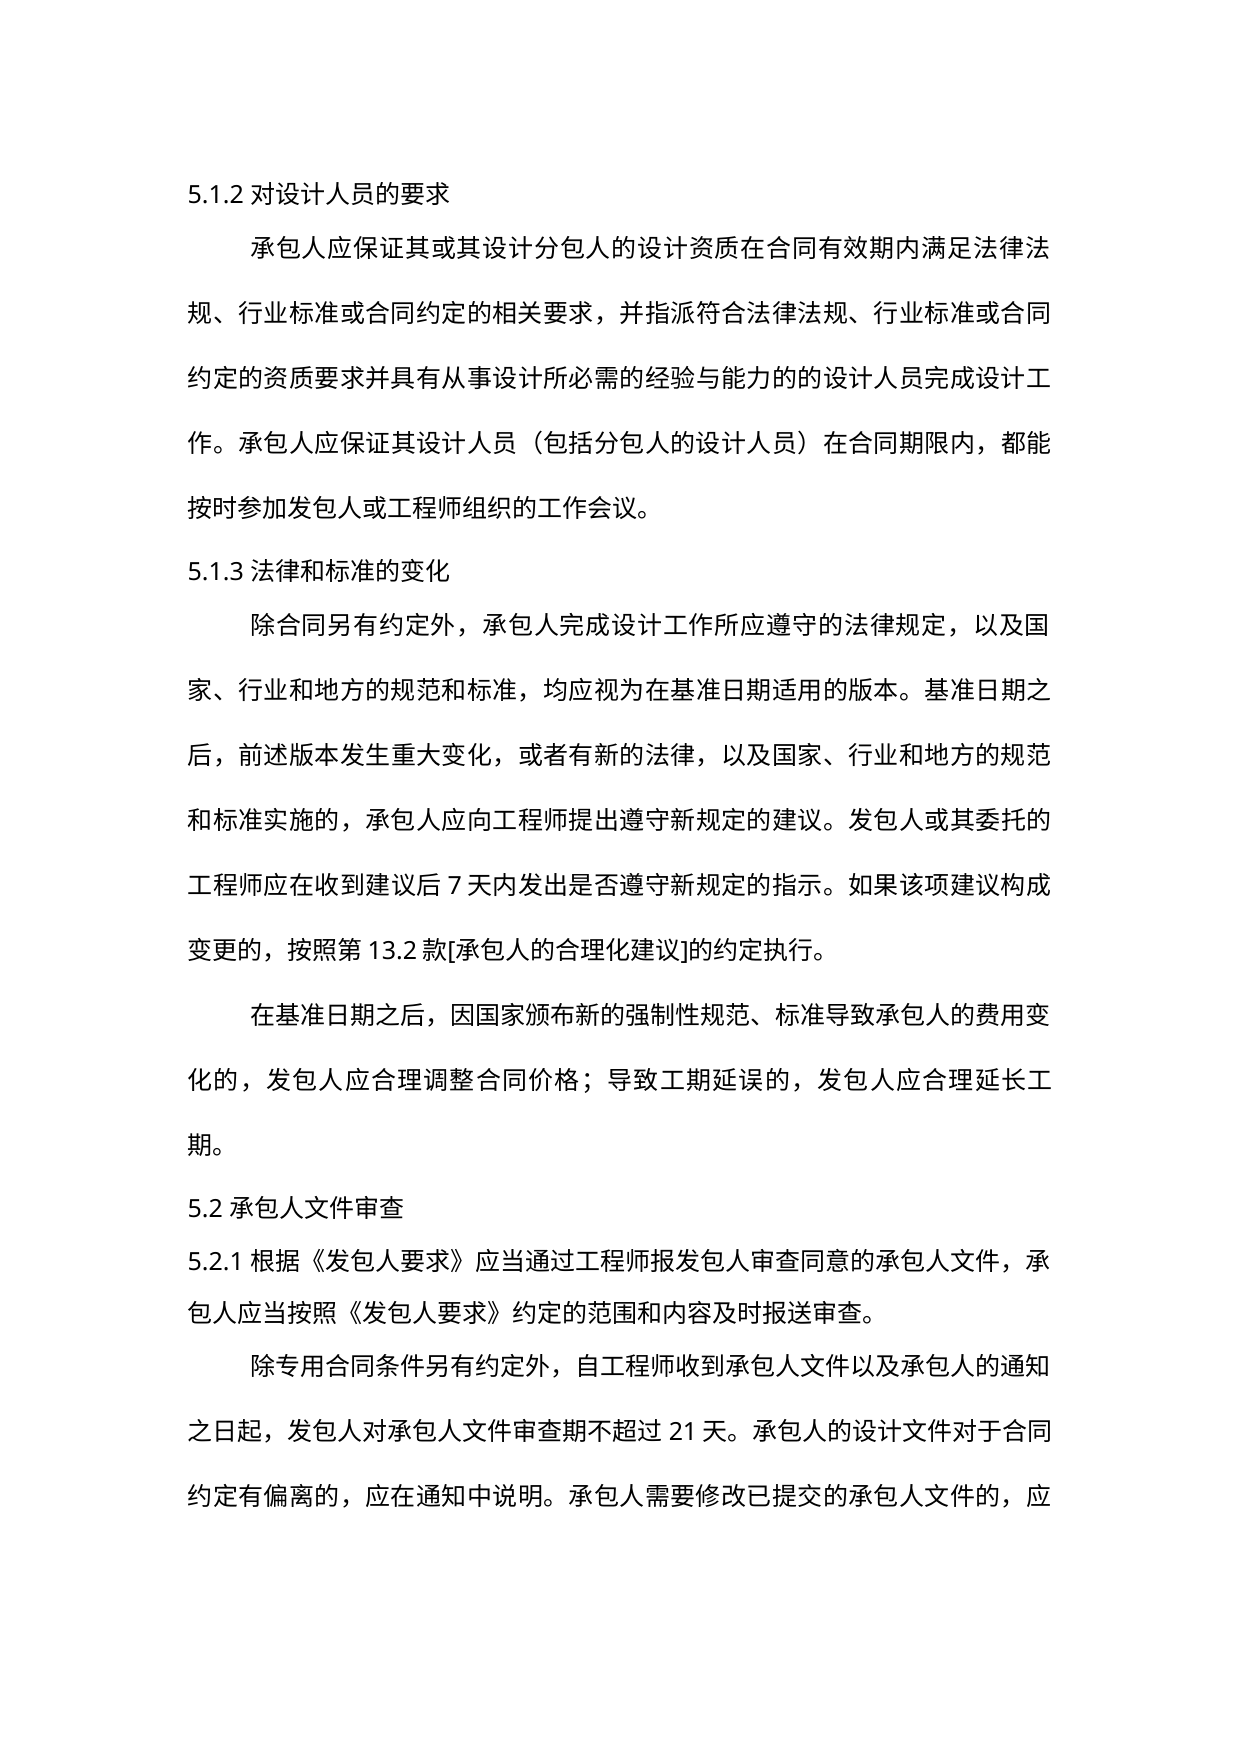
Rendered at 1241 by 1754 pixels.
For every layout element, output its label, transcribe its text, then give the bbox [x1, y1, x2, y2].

list 5.1.3 法律和标准的变化 [187, 539, 1053, 591]
text 在基准日期之后，因国家颁布新的强制性规范、标准导致承包人的费用变化的，发包人应合理调整合同价格；导致工期延误的，发包人应合理延长工期。 [187, 981, 1053, 1176]
list 5.2 承包人文件审查 [187, 1176, 1053, 1228]
text 承包人应保证其或其设计分包人的设计资质在合同有效期内满足法律法规、行业标准或合同约定的相关要求，并指派符合法律法规、行业标准或合同约定的资质要求并具有从事设计所必需的经验与能力的的设计人员完成设计工作。承包人应保证其设计人员（包括分包人的设计人员）在合同期限内，都能按时参加发包人或工程师组织的工作会议。 [187, 214, 1053, 539]
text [187, 1332, 1053, 1527]
text 除合同另有约定外，承包人完成设计工作所应遵守的法律规定，以及国家、行业和地方的规范和标准，均应视为在基准日期适用的版本。基准日期之后，前述版本发生重大变化，或者有新的法律，以及国家、行业和地方的规范和标准实施的，承包人应向工程师提出遵守新规定的建议。发包人或其委托的工程师应在收到建议后7天内发出是否遵守新规定的指示。如果该项建议构成变更的，按照第13.2款[承包人的合理化建议]的约定执行。 [187, 591, 1053, 981]
list 5.1.2 对设计人员的要求 [187, 162, 1053, 214]
list 5.2.1 根据《发包人要求》应当通过工程师报发包人审查同意的承包人文件，承包人应当按照《发包人要求》约定的范围和内容及时报送审查。 [187, 1228, 1053, 1332]
